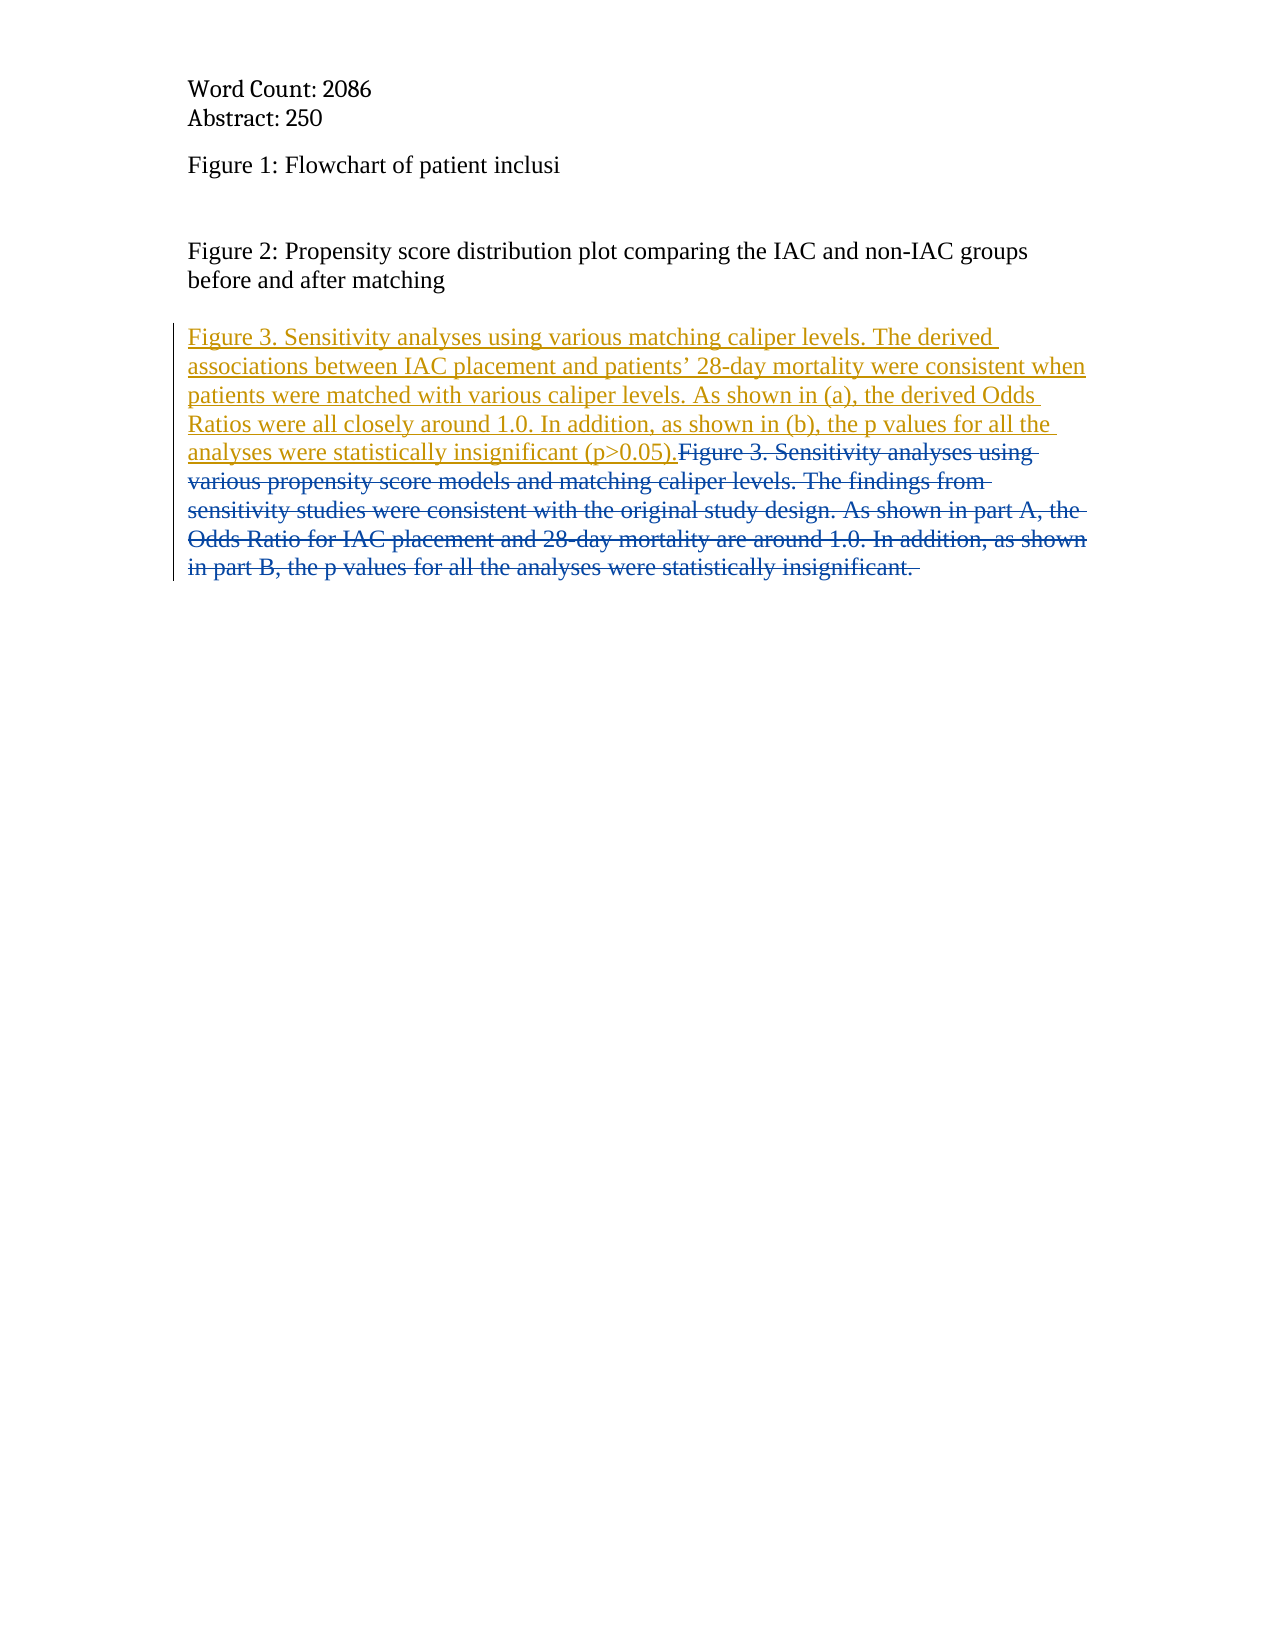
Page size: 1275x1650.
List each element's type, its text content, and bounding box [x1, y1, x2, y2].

text Figure 2: Propensity score distribution plot comparing the IAC and non-IAC groups before and after matching [187, 236, 1087, 294]
text Figure 1: Flowchart of patient inclusi [187, 150, 1087, 179]
